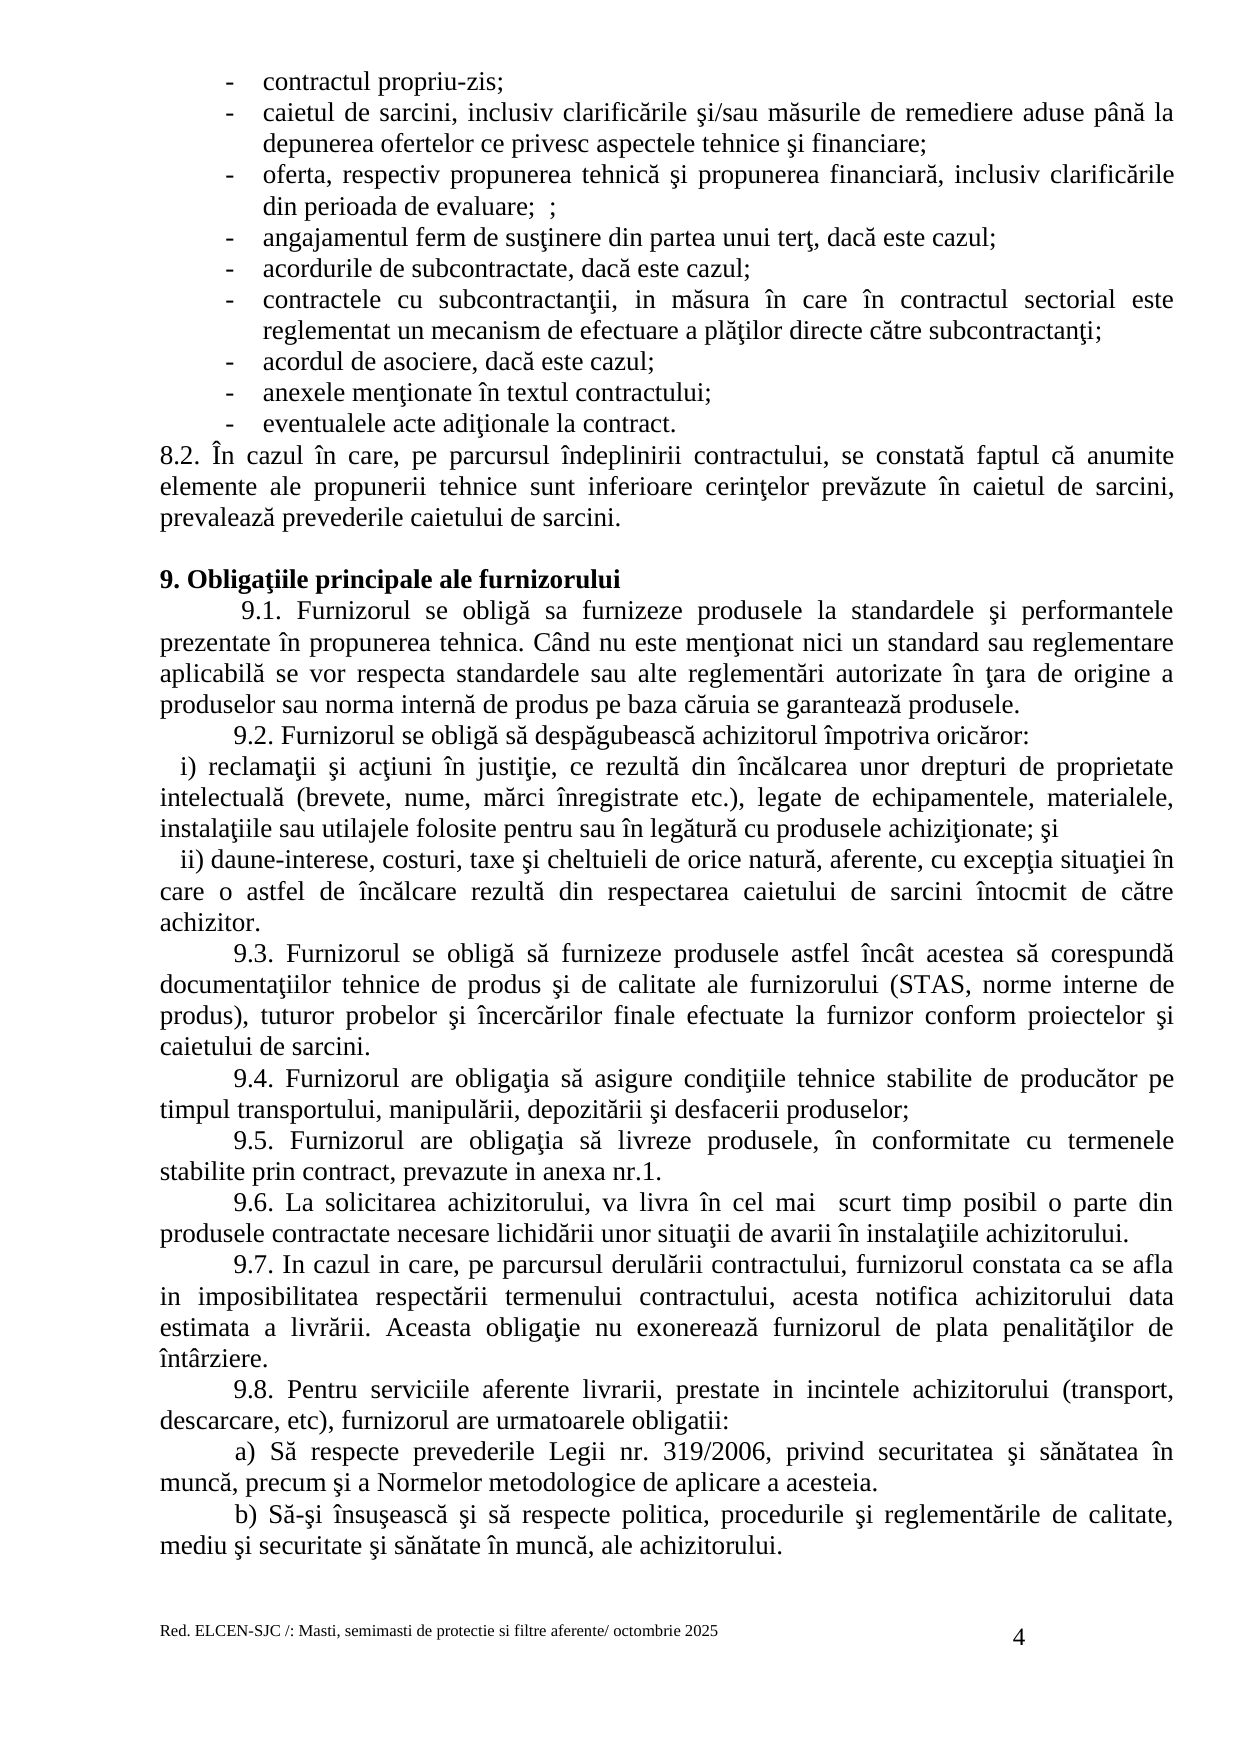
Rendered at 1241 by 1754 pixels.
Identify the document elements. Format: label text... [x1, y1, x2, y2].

list angajamentul ferm de susţinere din partea unui terţ, dacă este cazul; [225, 221, 1175, 252]
text 9.2. Furnizorul se obligă să despăgubească achizitorul împotriva oricăror: [159, 719, 1175, 750]
text a) Să respecte prevederile Legii nr. 319/2006, privind securitatea şi sănătatea în muncă, precum şi a Normelor metodologice de aplicare a acesteia. [159, 1435, 1175, 1498]
text 9.3. Furnizorul se obligă să furnizeze produsele astfel încât acestea să corespundă documentaţiilor tehnice de produs şi de calitate ale furnizorului (STAS, norme interne de produs), tuturor probelor şi încercărilor finale efectuate la furnizor conform proiectelor şi caietului de sarcini. [159, 937, 1175, 1062]
text 9.1. Furnizorul se obligă sa furnizeze produsele la standardele şi performantele prezentate în propunerea tehnica. Când nu este menţionat nici un standard sau reglementare aplicabilă se vor respecta standardele sau alte reglementări autorizate în ţara de origine a produselor sau norma internă de produs pe baza căruia se garantează produsele. [159, 594, 1175, 719]
list oferta, respectiv propunerea tehnică şi propunerea financiară, inclusiv clarificările din perioada de evaluare; ; [225, 158, 1175, 221]
list acordul de asociere, dacă este cazul; [225, 345, 1175, 376]
text 9.6. La solicitarea achizitorului, va livra în cel mai scurt timp posibil o parte din produsele contractate necesare lichidării unor situaţii de avarii în instalaţiile achizitorului. [159, 1186, 1175, 1248]
list contractul propriu-zis; [225, 65, 1175, 96]
text ii) daune-interese, costuri, taxe şi cheltuieli de orice natură, aferente, cu excepţia situaţiei în care o astfel de încălcare rezultă din respectarea caietului de sarcini întocmit de către achizitor. [159, 844, 1175, 937]
list caietul de sarcini, inclusiv clarificările şi/sau măsurile de remediere aduse până la depunerea ofertelor ce privesc aspectele tehnice şi financiare; [225, 96, 1175, 158]
text b) Să-şi însuşească şi să respecte politica, procedurile şi reglementările de calitate, mediu şi securitate şi sănătate în muncă, ale achizitorului. [159, 1498, 1175, 1560]
text i) reclamaţii şi acţiuni în justiţie, ce rezultă din încălcarea unor drepturi de proprietate intelectuală (brevete, nume, mărci înregistrate etc.), legate de echipamentele, materialele, instalaţiile sau utilajele folosite pentru sau în legătură cu produsele achiziţionate; şi [159, 750, 1175, 844]
text 9.4. Furnizorul are obligaţia să asigure condiţiile tehnice stabilite de producător pe timpul transportului, manipulării, depozitării şi desfacerii produselor; [159, 1062, 1175, 1124]
list eventualele acte adiţionale la contract. [225, 408, 1175, 439]
list contractele cu subcontractanţii, in măsura în care în contractul sectorial este reglementat un mecanism de efectuare a plăţilor directe către subcontractanţi; [225, 283, 1175, 345]
text 9.7. In cazul in care, pe parcursul derulării contractului, furnizorul constata ca se afla in imposibilitatea respectării termenului contractului, acesta notifica achizitorului data estimata a livrării. Aceasta obligaţie nu exonerează furnizorul de plata penalităţilor de întârziere. [159, 1248, 1175, 1373]
list acordurile de subcontractate, dacă este cazul; [225, 252, 1175, 283]
text 9.8. Pentru serviciile aferente livrarii, prestate in incintele achizitorului (transport, descarcare, etc), furnizorul are urmatoarele obligatii: [159, 1373, 1175, 1435]
text 8.2. În cazul în care, pe parcursul îndeplinirii contractului, se constată faptul că anumite elemente ale propunerii tehnice sunt inferioare cerinţelor prevăzute în caietul de sarcini, prevalează prevederile caietului de sarcini. [159, 439, 1175, 532]
text 9.5. Furnizorul are obligaţia să livreze produsele, în conformitate cu termenele stabilite prin contract, prevazute in anexa nr.1. [159, 1124, 1175, 1186]
text 9. Obligaţiile principale ale furnizorului [159, 563, 1175, 594]
list anexele menţionate în textul contractului; [225, 376, 1175, 408]
